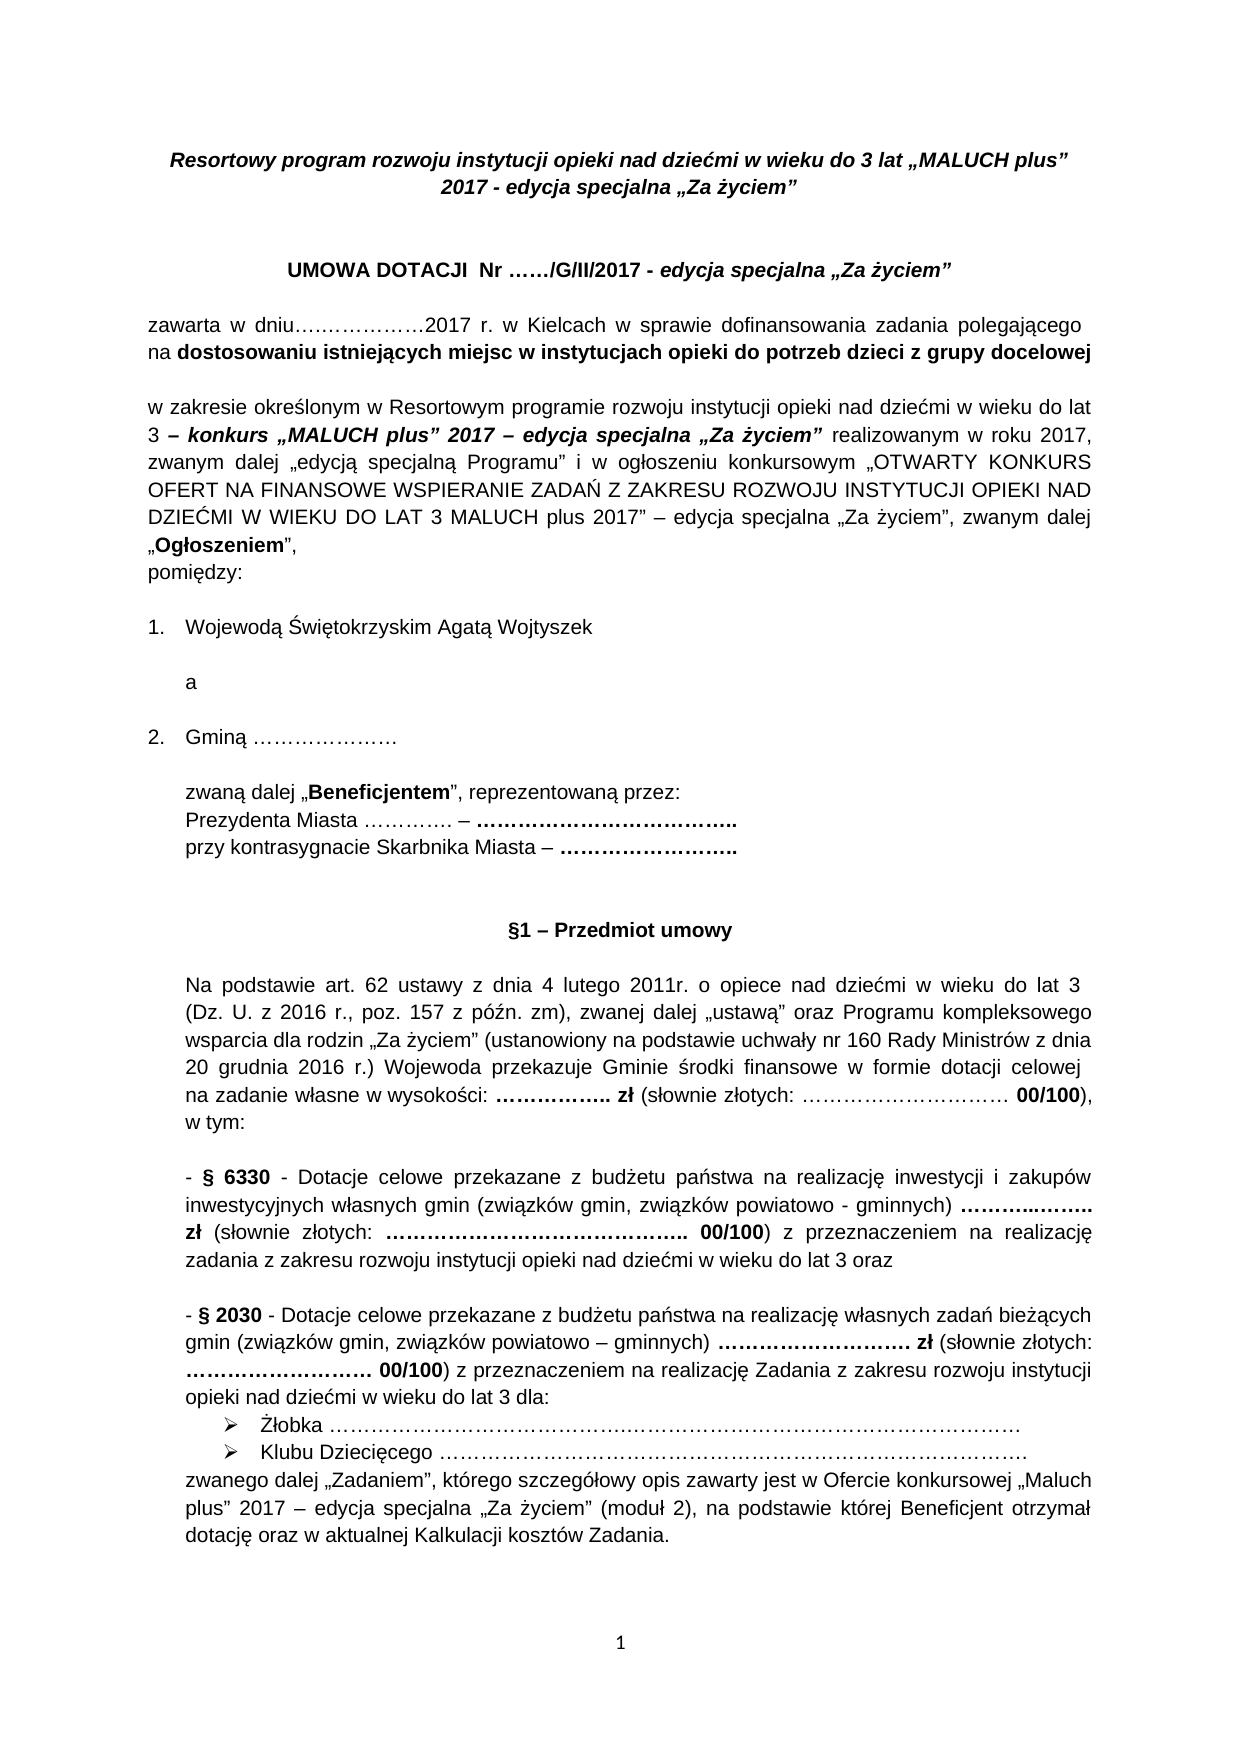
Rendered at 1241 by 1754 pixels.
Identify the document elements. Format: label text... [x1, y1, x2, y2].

list Gminą ………………… [148, 725, 1093, 749]
text Resortowy program rozwoju instytucji opieki nad dziećmi w wieku do 3 lat „MALUCH plus” 2017 - edycja specjalna „Za życiem” [148, 148, 1093, 199]
text UMOWA DOTACJI Nr ……/G/II/2017 - edycja specjalna „Za życiem” [148, 258, 1093, 282]
list Wojewodą Świętokrzyskim Agatą Wojtyszek [148, 615, 1093, 639]
text §1 – Przedmiot umowy [148, 918, 1093, 942]
list Na podstawie art. 62 ustawy z dnia 4 lutego 2011r. o opiece nad dziećmi w wieku do lat 3 (Dz. U. z 2016 r., poz. 157 z późn. zm), zwanej dalej „ustawą” oraz Programu kompleksowego wsparcia dla rodzin „Za życiem” (ustanowiony na podstawie uchwały nr 160 Rady Ministrów z dnia 20 grudnia 2016 r.) Wojewoda przekazuje Gminie środki finansowe w formie dotacji celowej na zadanie własne w wysokości: …………….. zł (słownie złotych: ………………………… 00/100), w tym: [185, 973, 1093, 1134]
list Żłobka …………………………………….………………………………………………… [223, 1413, 1093, 1437]
list zwanego dalej „Zadaniem”, którego szczegółowy opis zawarty jest w Ofercie konkursowej „Maluch plus” 2017 – edycja specjalna „Za życiem” (moduł 2), na podstawie której Beneficjent otrzymał dotację oraz w aktualnej Kalkulacji kosztów Zadania. [185, 1468, 1093, 1547]
list - § 2030 - Dotacje celowe przekazane z budżetu państwa na realizację własnych zadań bieżących gmin (związków gmin, związków powiatowo – gminnych) ………………………. zł (słownie złotych: ……………………… 00/100) z przeznaczeniem na realizację Zadania z zakresu rozwoju instytucji opieki nad dziećmi w wieku do lat 3 dla: [185, 1303, 1093, 1409]
list Prezydenta Miasta …………. – ……………………………….. [185, 808, 1093, 832]
list przy kontrasygnacie Skarbnika Miasta – …………………….. [185, 835, 1093, 859]
text zawarta w dniu….……………2017 r. w Kielcach w sprawie dofinansowania zadania polegającego na dostosowaniu istniejących miejsc w instytucjach opieki do potrzeb dzieci z grupy docelowej w zakresie określonym w Resortowym programie rozwoju instytucji opieki nad dziećmi w wieku do lat 3 – konkurs „MALUCH plus” 2017 – edycja specjalna „Za życiem” realizowanym w roku 2017, zwanym dalej „edycją specjalną Programu” i w ogłoszeniu konkursowym „OTWARTY KONKURS OFERT NA FINANSOWE WSPIERANIE ZADAŃ Z ZAKRESU ROZWOJU INSTYTUCJI OPIEKI NAD DZIEĆMI W WIEKU DO LAT 3 MALUCH plus 2017” – edycja specjalna „Za życiem”, zwanym dalej „Ogłoszeniem”, [148, 313, 1093, 557]
list a [185, 670, 1093, 694]
list - § 6330 - Dotacje celowe przekazane z budżetu państwa na realizację inwestycji i zakupów inwestycyjnych własnych gmin (związków gmin, związków powiatowo - gminnych) ………...…….. zł (słownie złotych: …………………………………….. 00/100) z przeznaczeniem na realizację zadania z zakresu rozwoju instytucji opieki nad dziećmi w wieku do lat 3 oraz [185, 1165, 1093, 1272]
text pomiędzy: [148, 560, 1093, 584]
list Klubu Dziecięcego …………………………………………………………………………. [223, 1440, 1093, 1464]
list zwaną dalej „Beneficjentem”, reprezentowaną przez: [185, 780, 1093, 804]
